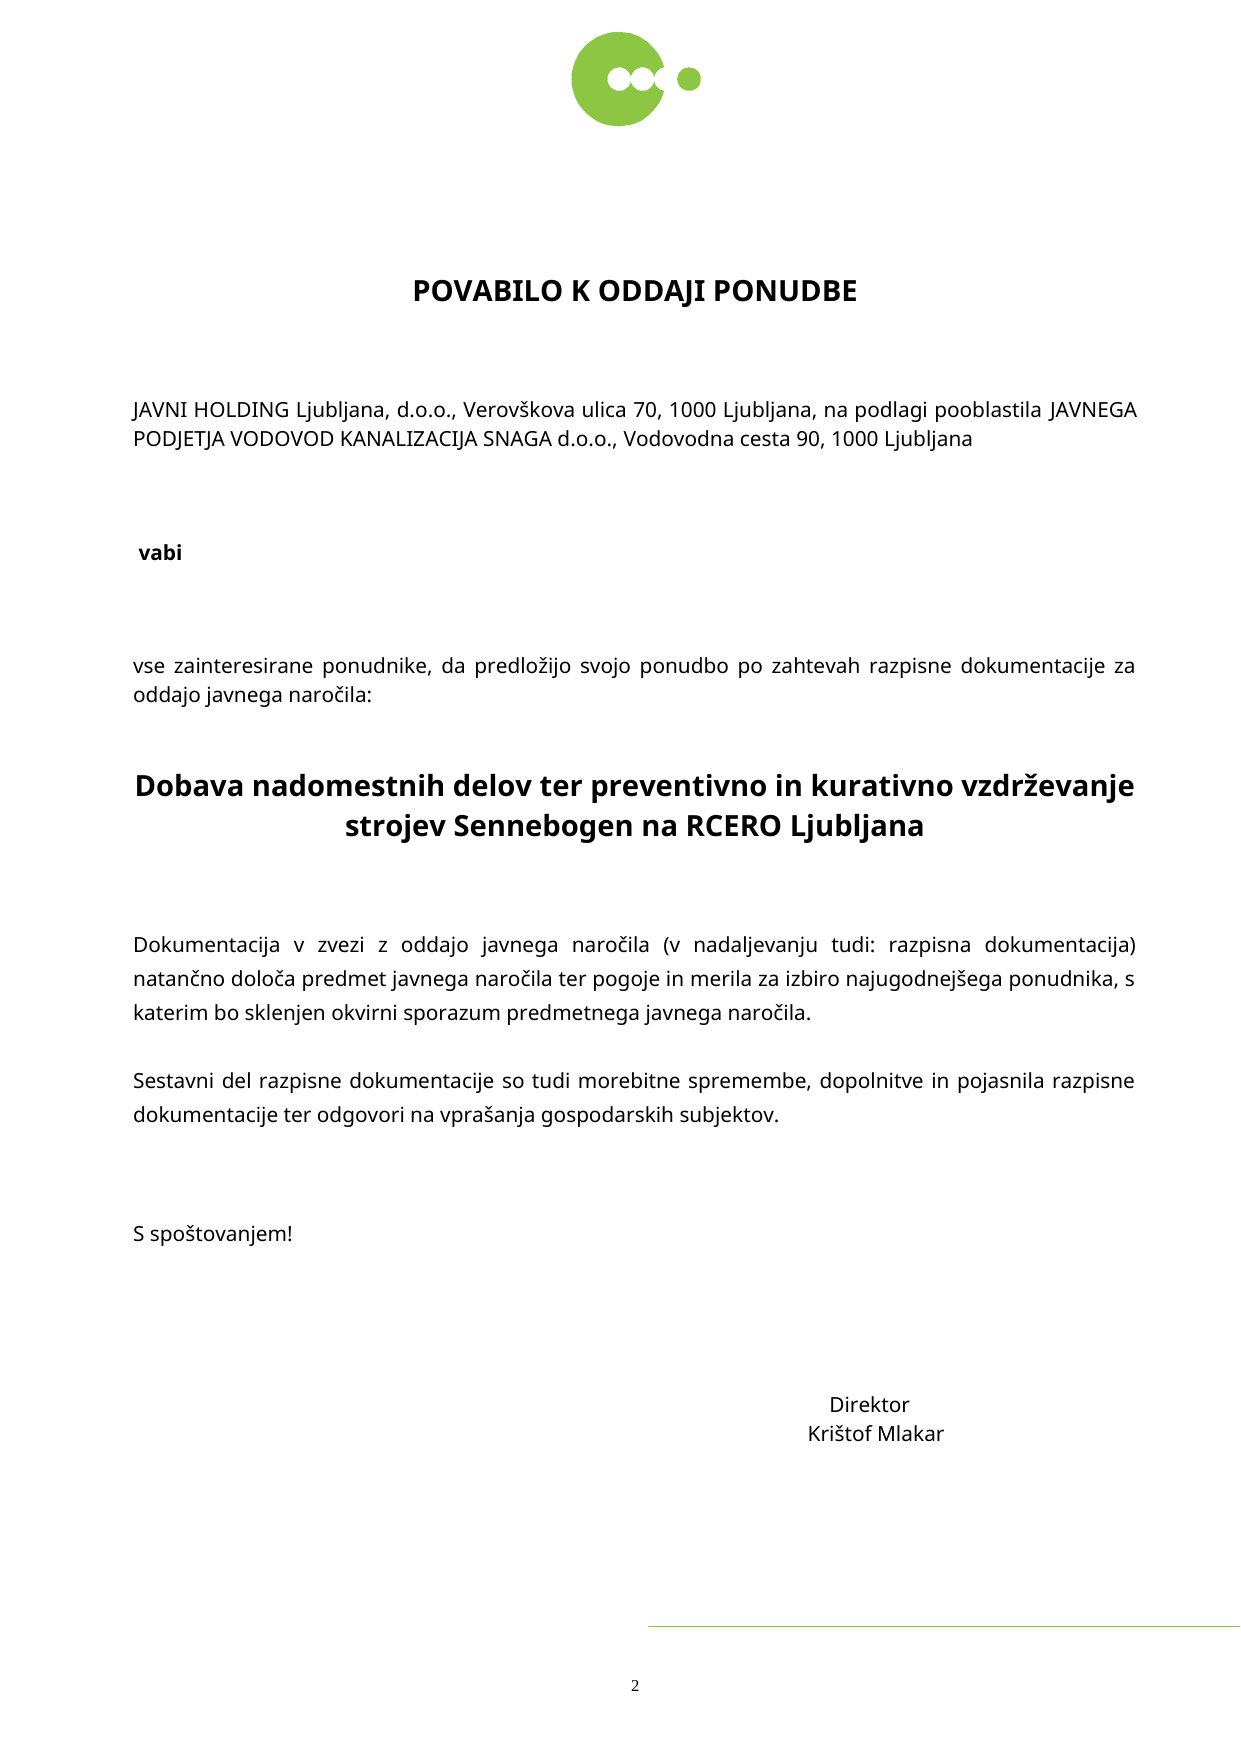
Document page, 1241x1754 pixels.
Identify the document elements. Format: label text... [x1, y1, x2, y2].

text Sestavni del razpisne dokumentacije so tudi morebitne spremembe, dopolnitve in pojasnila razpisne dokumentacije ter odgovori na vprašanja gospodarskih subjektov. [133, 1066, 1137, 1129]
text Dobava nadomestnih delov ter preventivno in kurativno vzdrževanje strojev Sennebogen na RCERO Ljubljana [133, 765, 1137, 844]
text JAVNI HOLDING Ljubljana, d.o.o., Verovškova ulica 70, 1000 Ljubljana, na podlagi pooblastila JAVNEGA PODJETJA VODOVOD KANALIZACIJA SNAGA d.o.o., Vodovodna cesta 90, 1000 Ljubljana [133, 396, 1137, 452]
text Direktor [797, 1390, 1137, 1419]
text vabi [133, 538, 1137, 566]
subtitle POVABILO K ODDAJI PONUDBE [133, 271, 1137, 310]
text vse zainteresirane ponudnike, da predložijo svojo ponudbo po zahtevah razpisne dokumentacije za oddajo javnega naročila: [133, 651, 1137, 708]
text S spoštovanjem! [133, 1219, 1137, 1248]
text Dokumentacija v zvezi z oddajo javnega naročila (v nadaljevanju tudi: razpisna dokumentacija) natančno določa predmet javnega naročila ter pogoje in merila za izbiro najugodnejšega ponudnika, s katerim bo sklenjen okvirni sporazum predmetnega javnega naročila. [133, 930, 1137, 1026]
text Krištof Mlakar [797, 1419, 1137, 1447]
